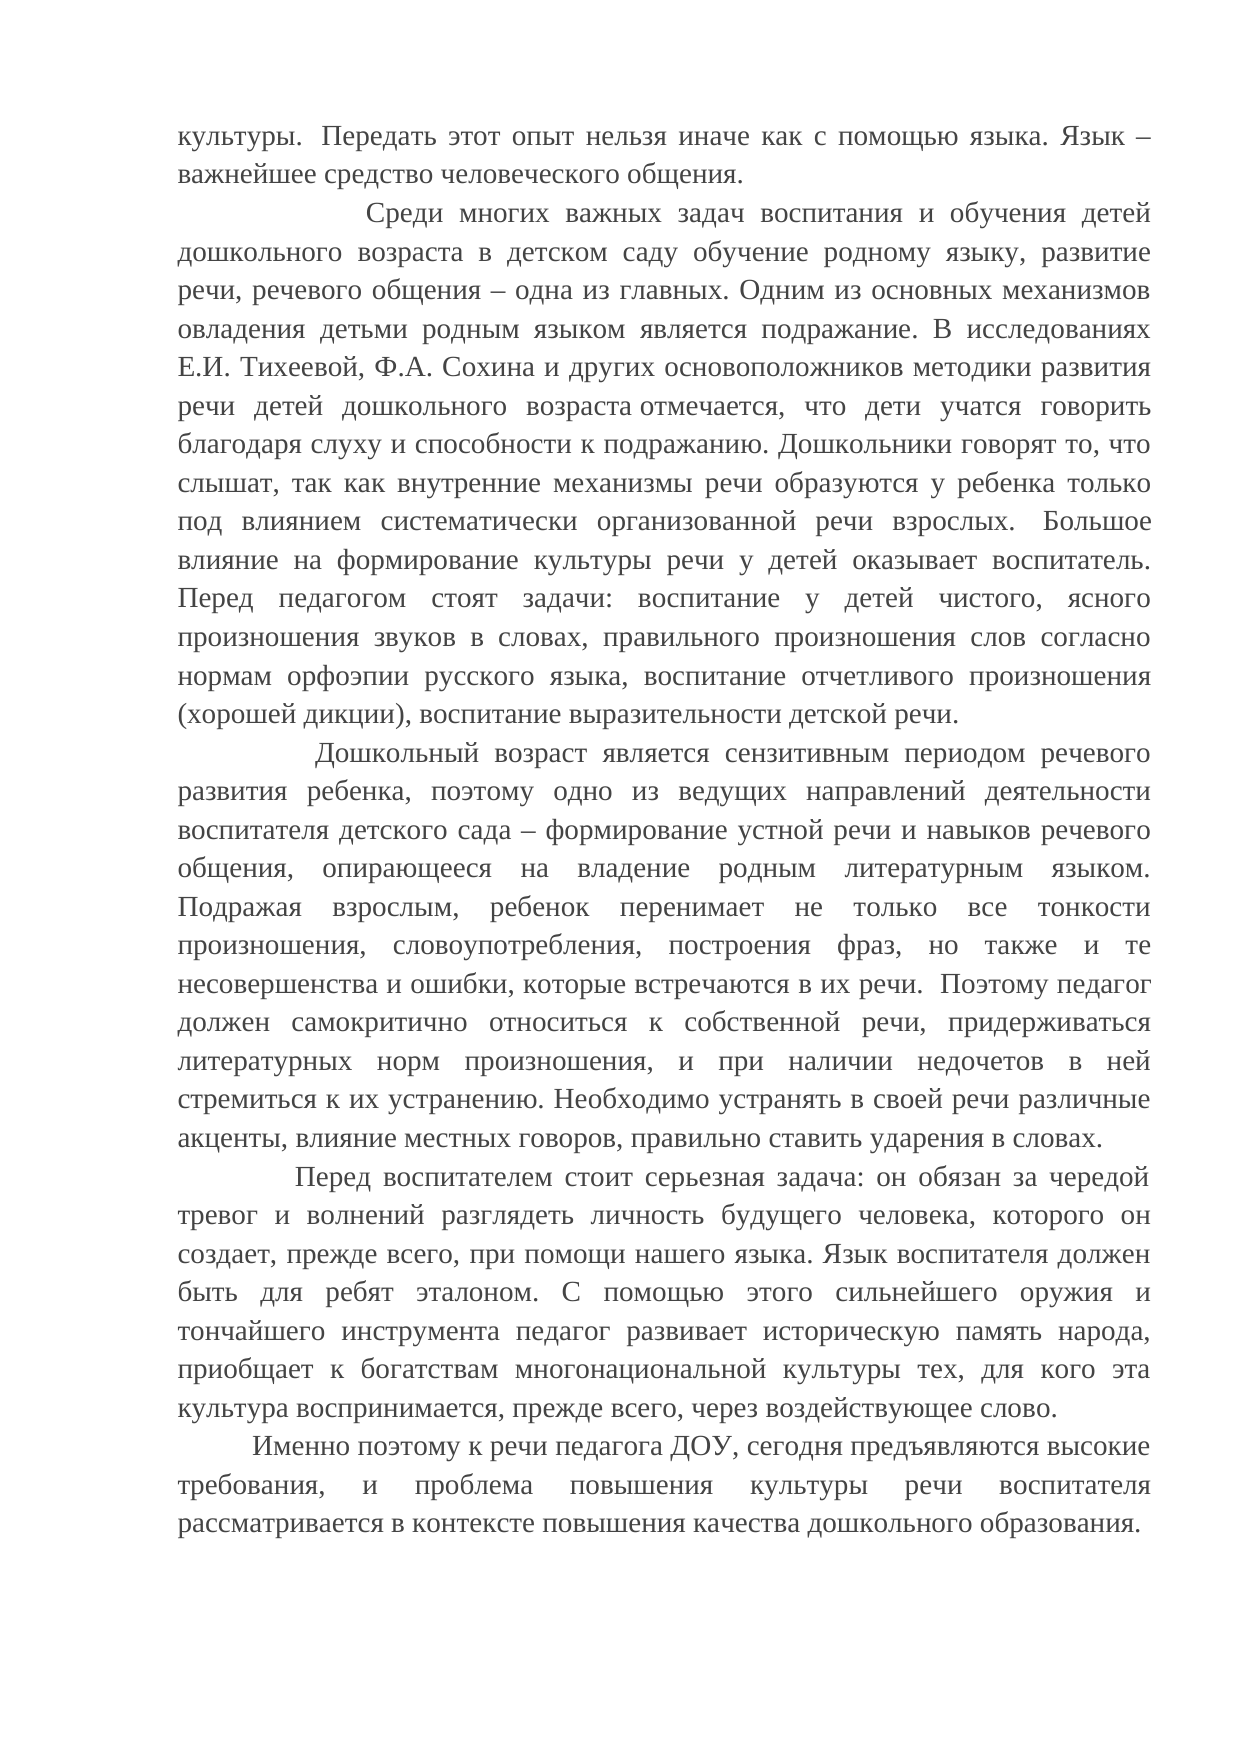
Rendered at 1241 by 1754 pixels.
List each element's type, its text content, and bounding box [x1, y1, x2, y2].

text Перед воспитателем стоит серьезная задача: он обязан за чередой тревог и волнений разглядеть личность будущего человека, которого он создает, прежде всего, при помощи нашего языка. Язык воспитателя должен быть для ребят эталоном. С помощью этого сильнейшего оружия и тончайшего инструмента педагог развивает историческую память народа, приобщает к богатствам многонациональной культуры тех, для кого эта культура воспринимается, прежде всего, через воздействующее слово. [177, 1159, 1152, 1423]
text Среди многих важных задач воспитания и обучения детей дошкольного возраста в детском саду обучение родному языку, развитие речи, речевого общения – одна из главных. Одним из основных механизмов овладения детьми родным языком является подражание. В исследованиях Е.И. Тихеевой, Ф.А. Сохина и других основоположников методики развития речи детей дошкольного возраста отмечается, что дети учатся говорить благодаря слуху и способности к подражанию. Дошкольники говорят то, что слышат, так как внутренние механизмы речи образуются у ребенка только под влиянием систематически организованной речи взрослых. Большое влияние на формирование культуры речи у детей оказывает воспитатель. Перед педагогом стоят задачи: воспитание у детей чистого, ясного произношения звуков в словах, правильного произношения слов согласно нормам орфоэпии русского языка, воспитание отчетливого произношения (хорошей дикции), воспитание выразительности детской речи. [177, 195, 1152, 730]
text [177, 118, 1152, 190]
text Именно поэтому к речи педагога ДОУ, сегодня предъявляются высокие требования, и проблема повышения культуры речи воспитателя рассматривается в контексте повышения качества дошкольного образования. [177, 1428, 1152, 1539]
text Дошкольный возраст является сензитивным периодом речевого развития ребенка, поэтому одно из ведущих направлений деятельности воспитателя детского сада – формирование устной речи и навыков речевого общения, опирающееся на владение родным литературным языком. Подражая взрослым, ребенок перенимает не только все тонкости произношения, словоупотребления, построения фраз, но также и те несовершенства и ошибки, которые встречаются в их речи. Поэтому педагог должен самокритично относиться к собственной речи, придерживаться литературных норм произношения, и при наличии недочетов в ней стремиться к их устранению. Необходимо устранять в своей речи различные акценты, влияние местных говоров, правильно ставить ударения в словах. [177, 735, 1152, 1154]
